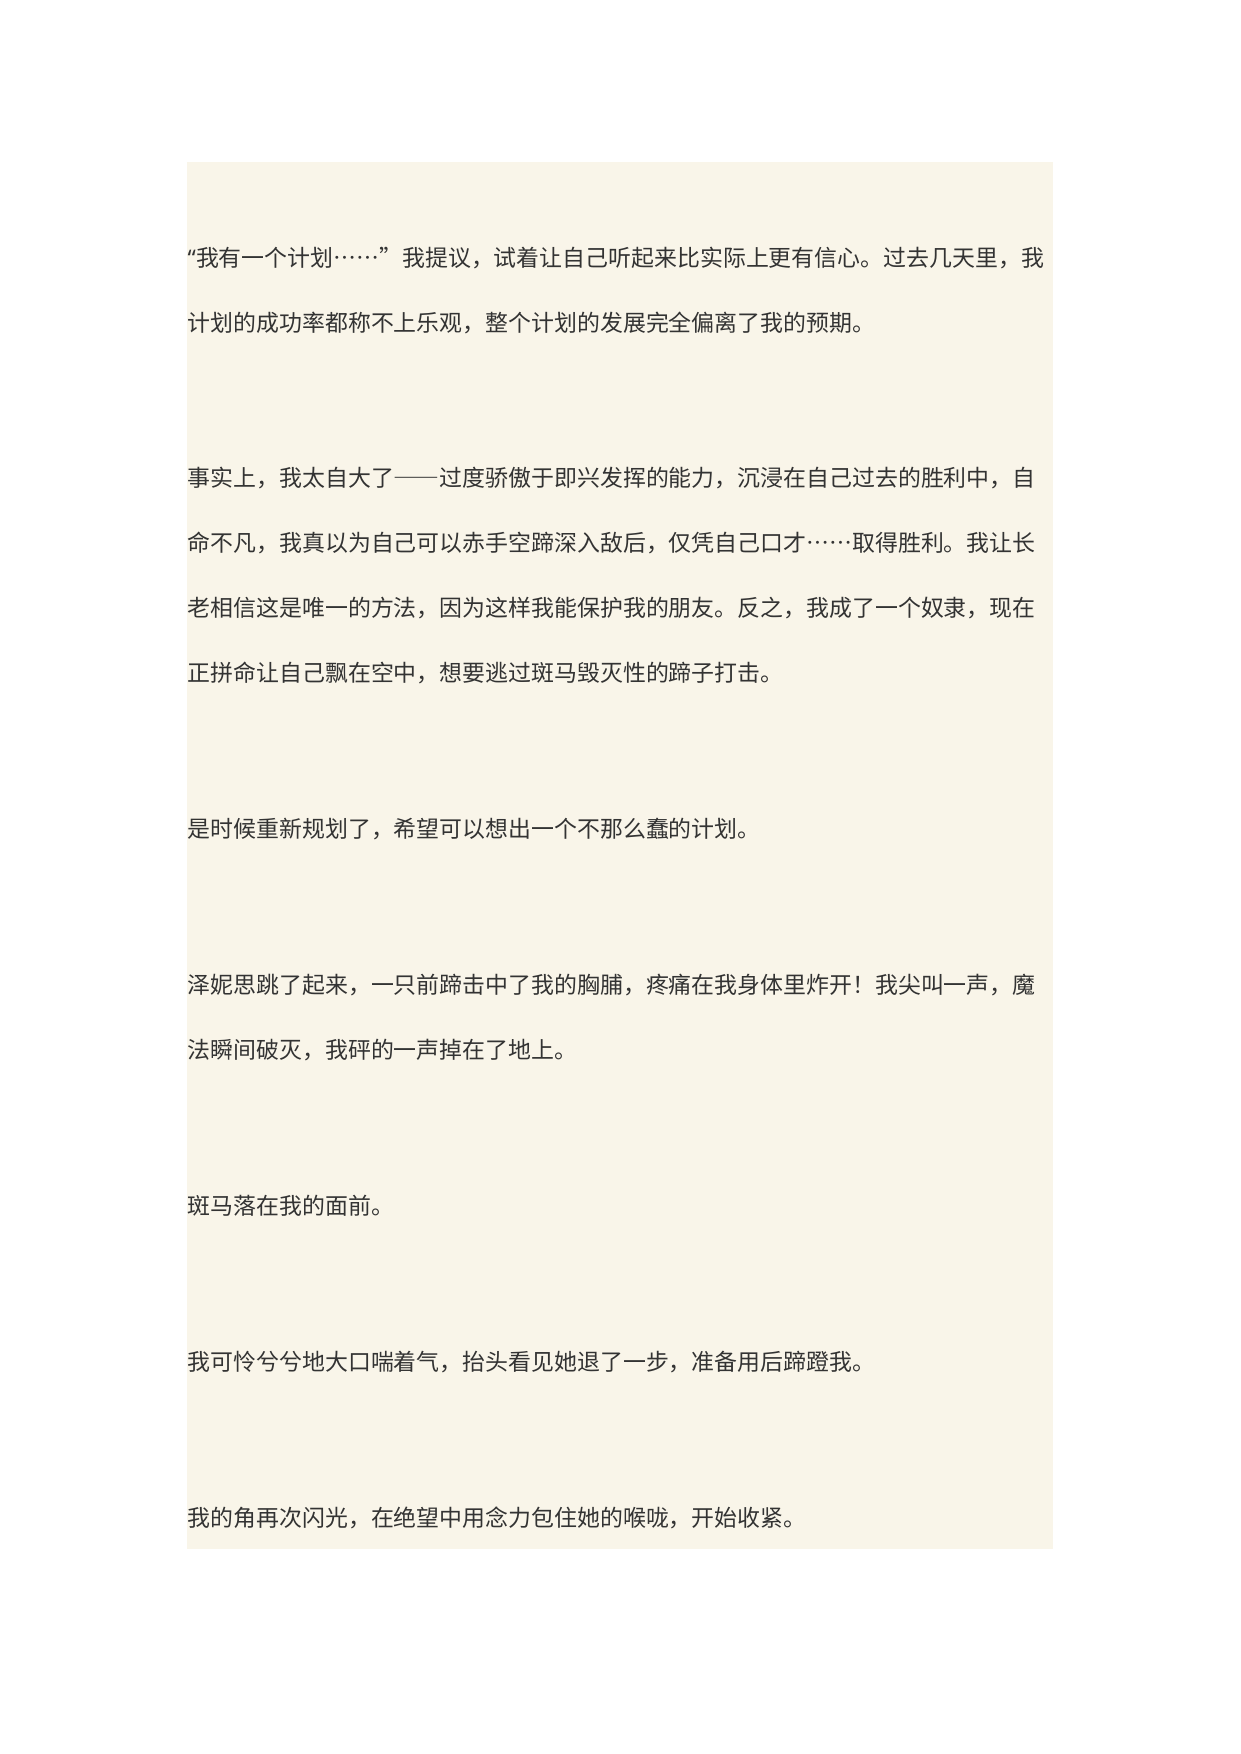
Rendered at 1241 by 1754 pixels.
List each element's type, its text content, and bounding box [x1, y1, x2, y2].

text 事实上，我太自大了——过度骄傲于即兴发挥的能力，沉浸在自己过去的胜利中，自命不凡，我真以为自己可以赤手空蹄深入敌后，仅凭自己口才……取得胜利。我让长老相信这是唯一的方法，因为这样我能保护我的朋友。反之，我成了一个奴隶，现在正拼命让自己飘在空中，想要逃过斑马毁灭性的蹄子打击。 [187, 444, 1053, 704]
text “我有一个计划……”我提议，试着让自己听起来比实际上更有信心。过去几天里，我计划的成功率都称不上乐观，整个计划的发展完全偏离了我的预期。 [187, 224, 1053, 354]
text 我可怜兮兮地大口喘着气，抬头看见她退了一步，准备用后蹄蹬我。 [187, 1328, 1053, 1393]
text 我的角再次闪光，在绝望中用念力包住她的喉咙，开始收紧。 [187, 1484, 1053, 1549]
text 斑马落在我的面前。 [187, 1172, 1053, 1237]
text 泽妮思跳了起来，一只前蹄击中了我的胸脯，疼痛在我身体里炸开！我尖叫一声，魔法瞬间破灭，我砰的一声掉在了地上。 [187, 951, 1053, 1081]
text 是时候重新规划了，希望可以想出一个不那么蠢的计划。 [187, 795, 1053, 860]
